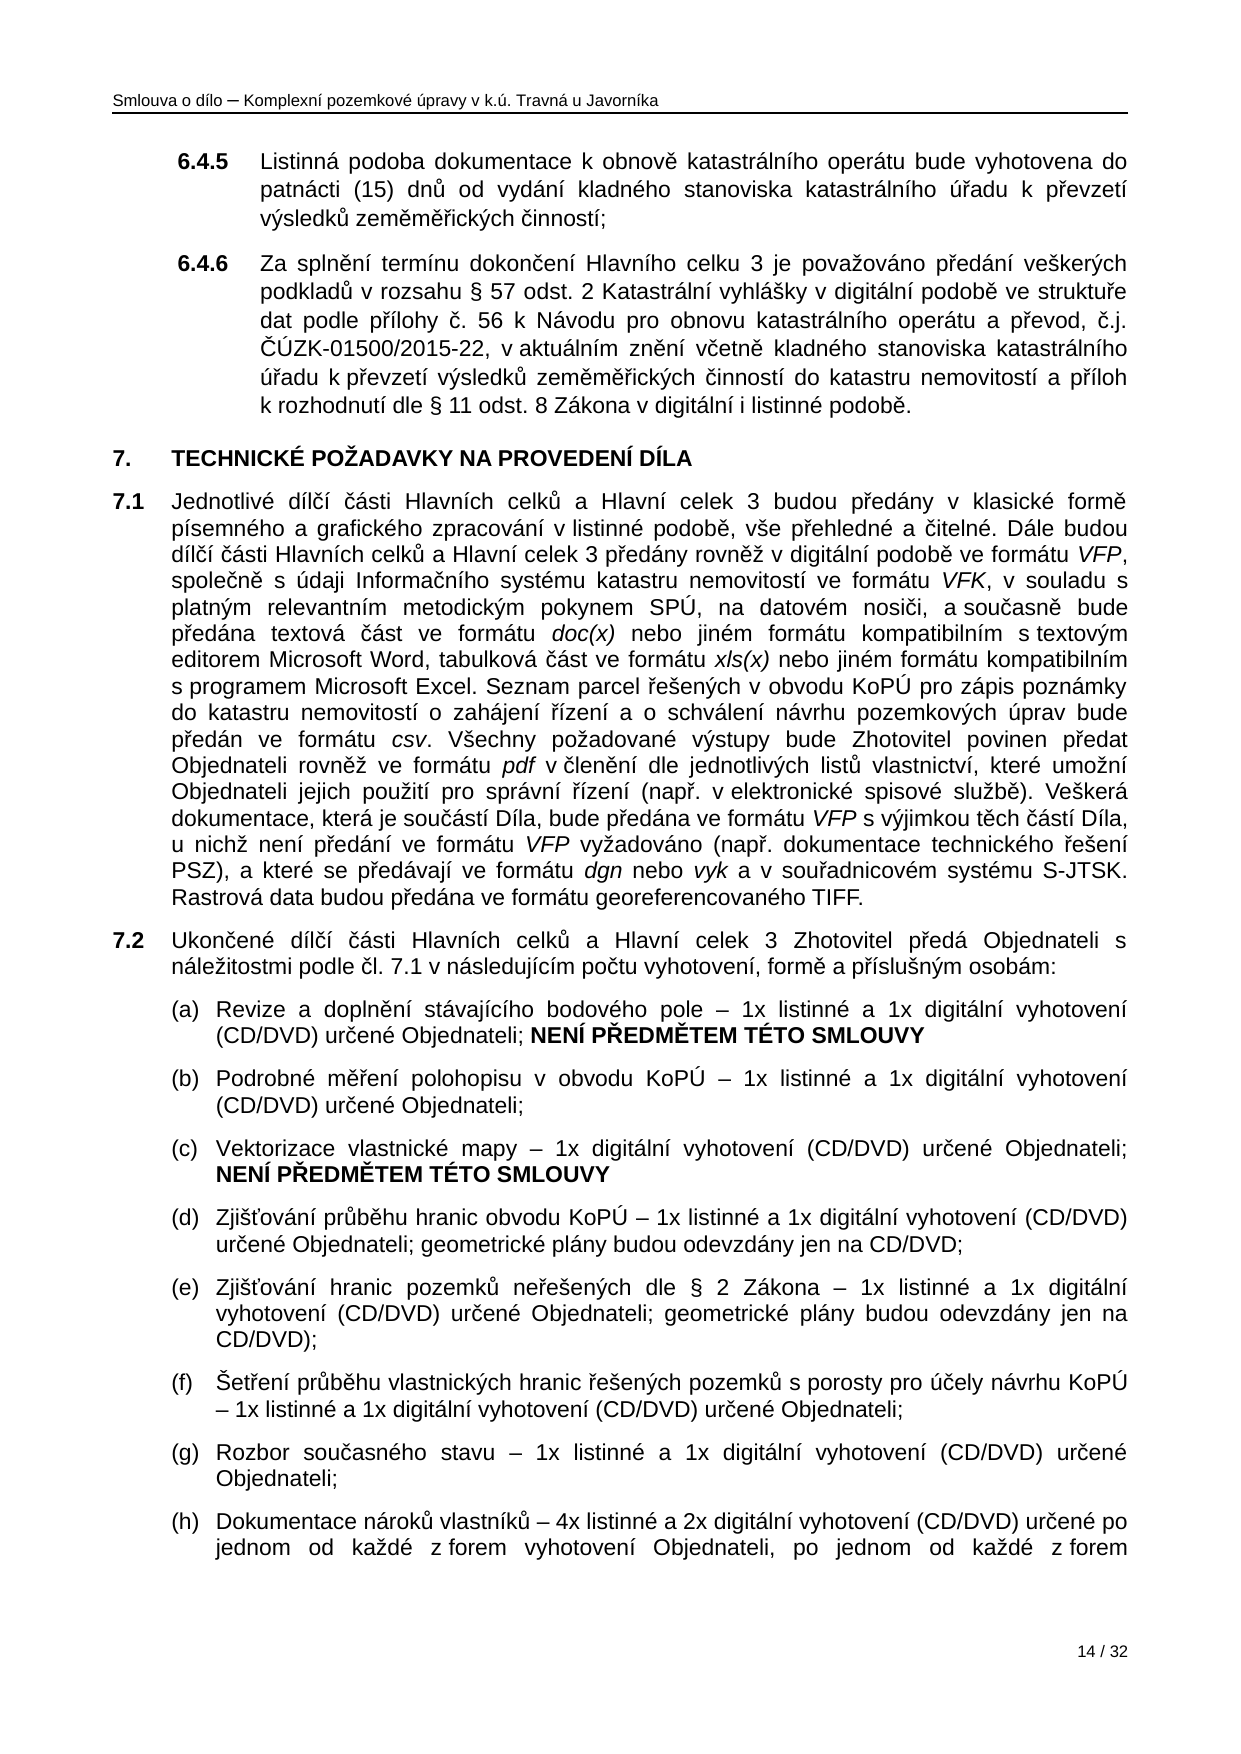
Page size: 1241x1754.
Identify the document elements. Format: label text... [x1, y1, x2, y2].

text Technické požadavky na provedení díla [112, 445, 1128, 472]
list Zjišťování průběhu hranic obvodu KoPÚ – 1x listinné a 1x digitální vyhotovení (CD/DVD) určené Objednateli; geometrické plány budou odevzdány jen na CD/DVD; [171, 1204, 1128, 1257]
list Rozbor současného stavu – 1x listinné a 1x digitální vyhotovení (CD/DVD) určené Objednateli; [171, 1439, 1128, 1491]
text Za splnění termínu dokončení Hlavního celku 3 je považováno předání veškerých podkladů v rozsahu § 57 odst. 2 Katastrální vyhlášky v digitální podobě ve struktuře dat podle přílohy č. 56 k Návodu pro obnovu katastrálního operátu a převod, č.j. ČÚZK-01500/2015-22, v aktuálním znění včetně kladného stanoviska katastrálního úřadu k převzetí výsledků zeměměřických činností do katastru nemovitostí a příloh k rozhodnutí dle § 11 odst. 8 Zákona v digitální i listinné podobě. [177, 250, 1128, 418]
list Revize a doplnění stávajícího bodového pole – 1x listinné a 1x digitální vyhotovení (CD/DVD) určené Objednateli; NENÍ PŘEDMĚTEM TÉTO SMLOUVY [171, 996, 1128, 1049]
text Listinná podoba dokumentace k obnově katastrálního operátu bude vyhotovena do patnácti (15) dnů od vydání kladného stanoviska katastrálního úřadu k převzetí výsledků zeměměřických činností; [177, 148, 1128, 231]
list Vektorizace vlastnické mapy – 1x digitální vyhotovení (CD/DVD) určené Objednateli; NENÍ PŘEDMĚTEM TÉTO SMLOUVY [171, 1135, 1128, 1187]
list Podrobné měření polohopisu v obvodu KoPÚ – 1x listinné a 1x digitální vyhotovení (CD/DVD) určené Objednateli; [171, 1065, 1128, 1118]
text Ukončené dílčí části Hlavních celků a Hlavní celek 3 Zhotovitel předá Objednateli s náležitostmi podle čl. 7.1 v následujícím počtu vyhotovení, formě a příslušným osobám: [112, 927, 1128, 979]
list Šetření průběhu vlastnických hranic řešených pozemků s porosty pro účely návrhu KoPÚ – 1x listinné a 1x digitální vyhotovení (CD/DVD) určené Objednateli; [171, 1369, 1128, 1422]
list Zjišťování hranic pozemků neřešených dle § 2 Zákona – 1x listinné a 1x digitální vyhotovení (CD/DVD) určené Objednateli; geometrické plány budou odevzdány jen na CD/DVD); [171, 1273, 1128, 1353]
text Jednotlivé dílčí části Hlavních celků a Hlavní celek 3 budou předány v klasické formě písemného a grafického zpracování v listinné podobě, vše přehledné a čitelné. Dále budou dílčí části Hlavních celků a Hlavní celek 3 předány rovněž v digitální podobě ve formátu VFP, společně s údaji Informačního systému katastru nemovitostí ve formátu VFK, v souladu s platným relevantním metodickým pokynem SPÚ, na datovém nosiči, a současně bude předána textová část ve formátu doc(x) nebo jiném formátu kompatibilním s textovým editorem Microsoft Word, tabulková část ve formátu xls(x) nebo jiném formátu kompatibilním s programem Microsoft Excel. Seznam parcel řešených v obvodu KoPÚ pro zápis poznámky do katastru nemovitostí o zahájení řízení a o schválení návrhu pozemkových úprav bude předán ve formátu csv. Všechny požadované výstupy bude Zhotovitel povinen předat Objednateli rovněž ve formátu pdf v členění dle jednotlivých listů vlastnictví, které umožní Objednateli jejich použití pro správní řízení (např. v elektronické spisové službě). Veškerá dokumentace, která je součástí Díla, bude předána ve formátu VFP s výjimkou těch částí Díla, u nichž není předání ve formátu VFP vyžadováno (např. dokumentace technického řešení PSZ), a které se předávají ve formátu dgn nebo vyk a v souřadnicovém systému S-JTSK. Rastrová data budou předána ve formátu georeferencovaného TIFF. [112, 488, 1128, 910]
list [171, 1508, 1128, 1561]
